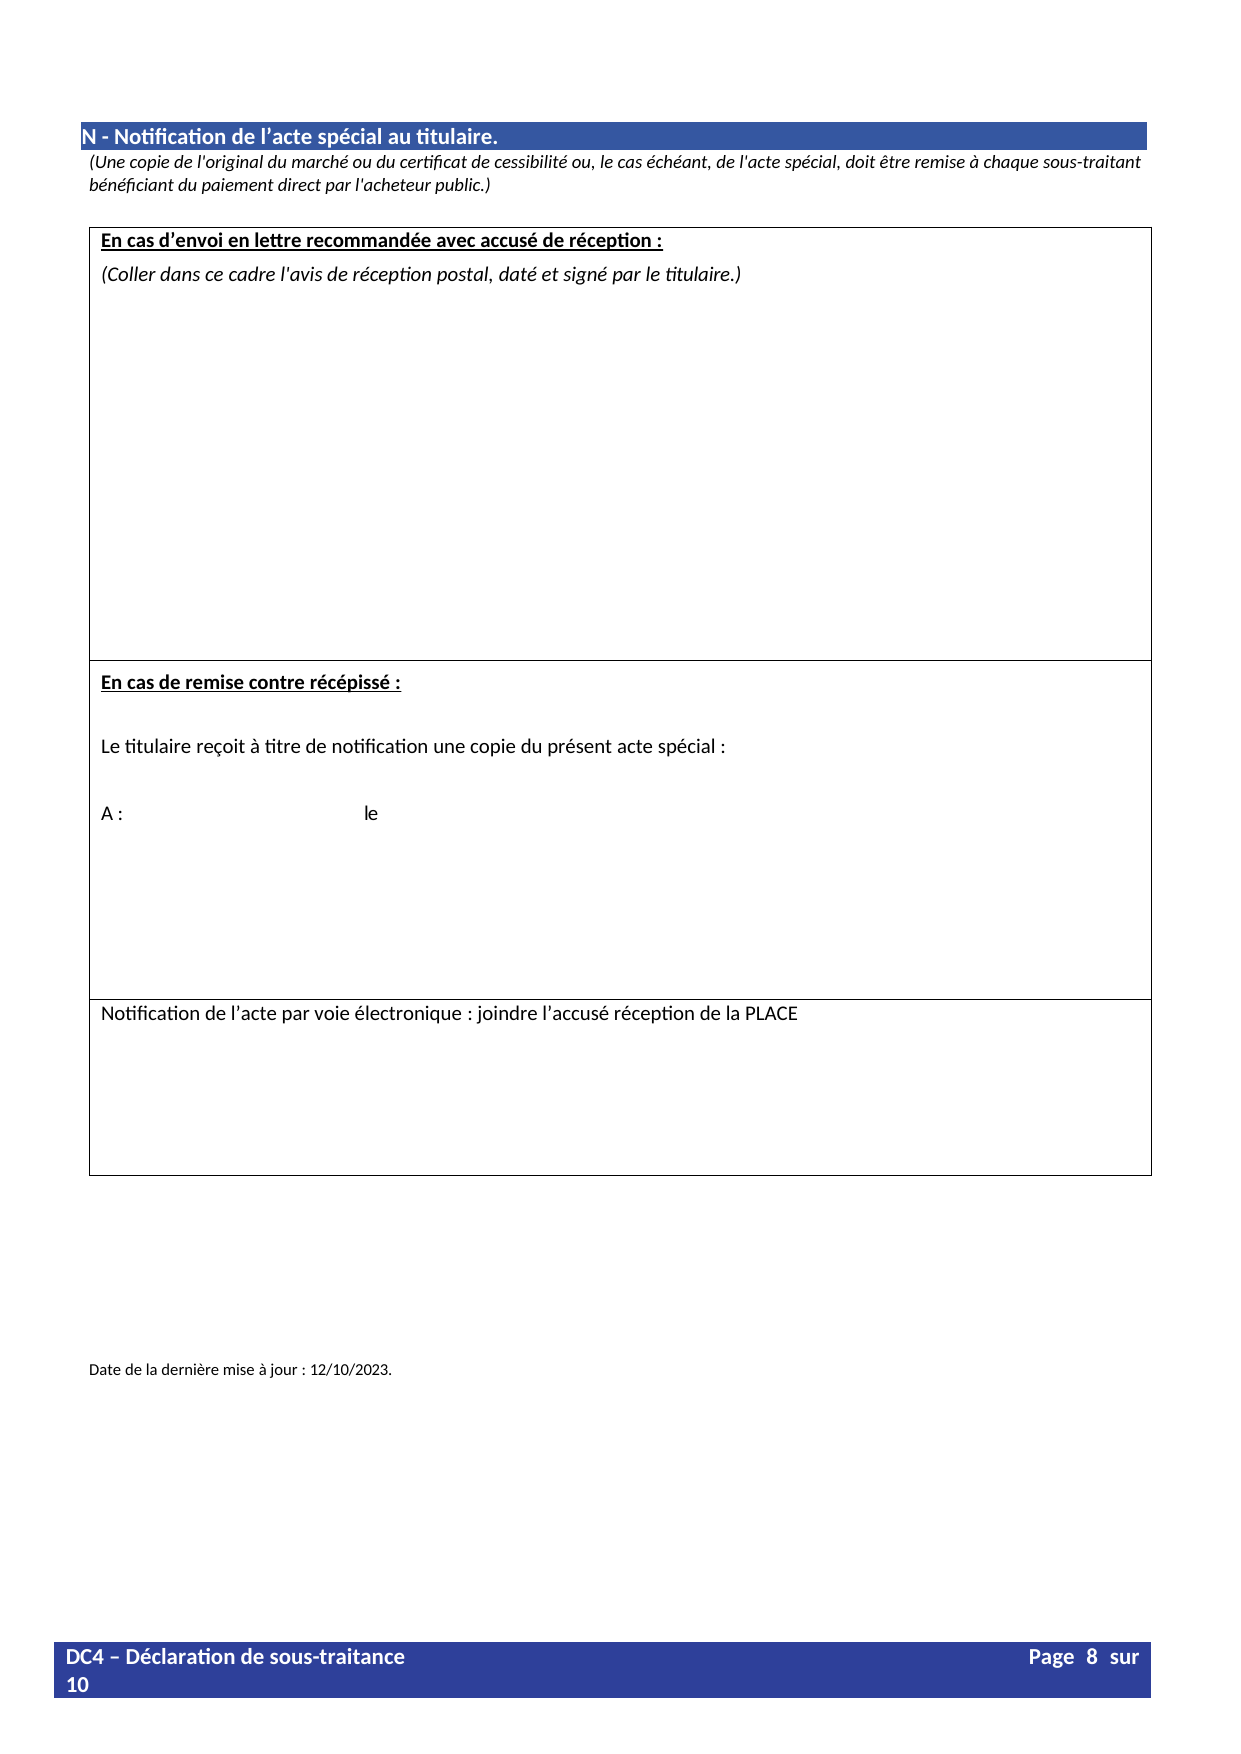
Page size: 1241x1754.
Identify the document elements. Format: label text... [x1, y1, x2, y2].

table_header En cas d’envoi en lettre recommandée avec accusé de réception : (Coller dans ce cadre l'avis de réception postal, daté et signé par le titulaire.) [90, 228, 1151, 660]
table_cell En cas de remise contre récépissé : Le titulaire reçoit à titre de notification une copie du présent acte spécial : A : le [90, 661, 1151, 999]
text Date de la dernière mise à jour : 12/10/2023. [89, 1359, 1152, 1379]
text N - Notification de l’acte spécial au titulaire. (Une copie de l'original du marché ou du certificat de cessibilité ou, le cas échéant, de l'acte spécial, doit être remise à chaque sous-traitant bénéficiant du paiement direct par l'acheteur public.) [81, 150, 1147, 196]
table_cell Notification de l’acte par voie électronique : joindre l’accusé réception de la PLACE [90, 1000, 1151, 1175]
